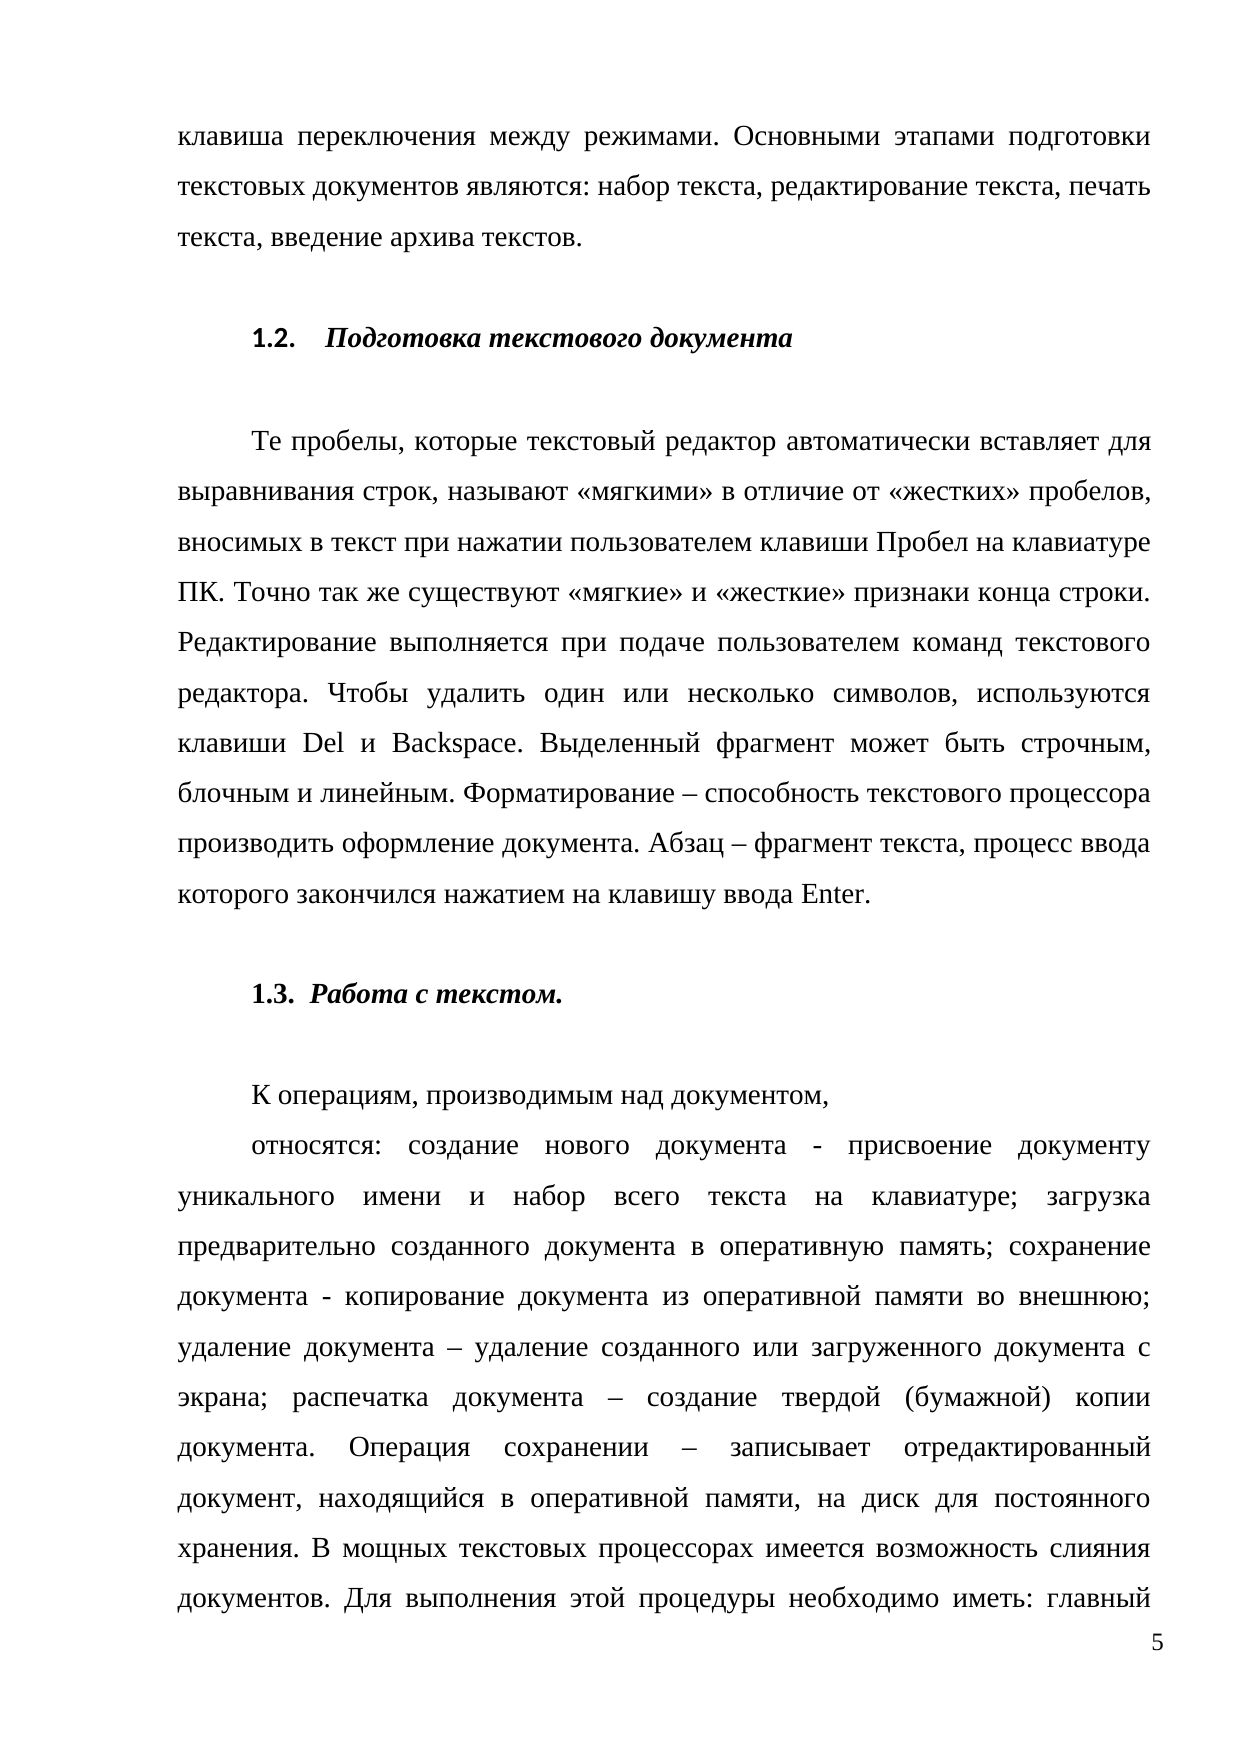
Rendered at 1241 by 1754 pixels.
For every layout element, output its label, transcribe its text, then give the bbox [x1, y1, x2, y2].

text 1.3. Работа с текстом. [177, 977, 1152, 1010]
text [177, 118, 1152, 252]
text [177, 1127, 1152, 1614]
text Те пробелы, которые текстовый редактор автоматически вставляет для выравнивания строк, называют «мягкими» в отличие от «жестких» пробелов, вносимых в текст при нажатии пользователем клавиши Пробел на клавиатуре ПК. Точно так же существуют «мягкие» и «жесткие» признаки конца строки. Редактирование выполняется при подаче пользователем команд текстового редактора. Чтобы удалить один или несколько символов, используются клавиши Del и Backspace. Выделенный фрагмент может быть строчным, блочным и линейным. Форматирование – способность текстового процессора производить оформление документа. Абзац – фрагмент текста, процесс ввода которого закончился нажатием на клавишу ввода Enter. [177, 423, 1152, 909]
text К операциям, производимым над документом, [177, 1077, 1152, 1111]
list Подготовка текстового документа [177, 319, 1152, 355]
